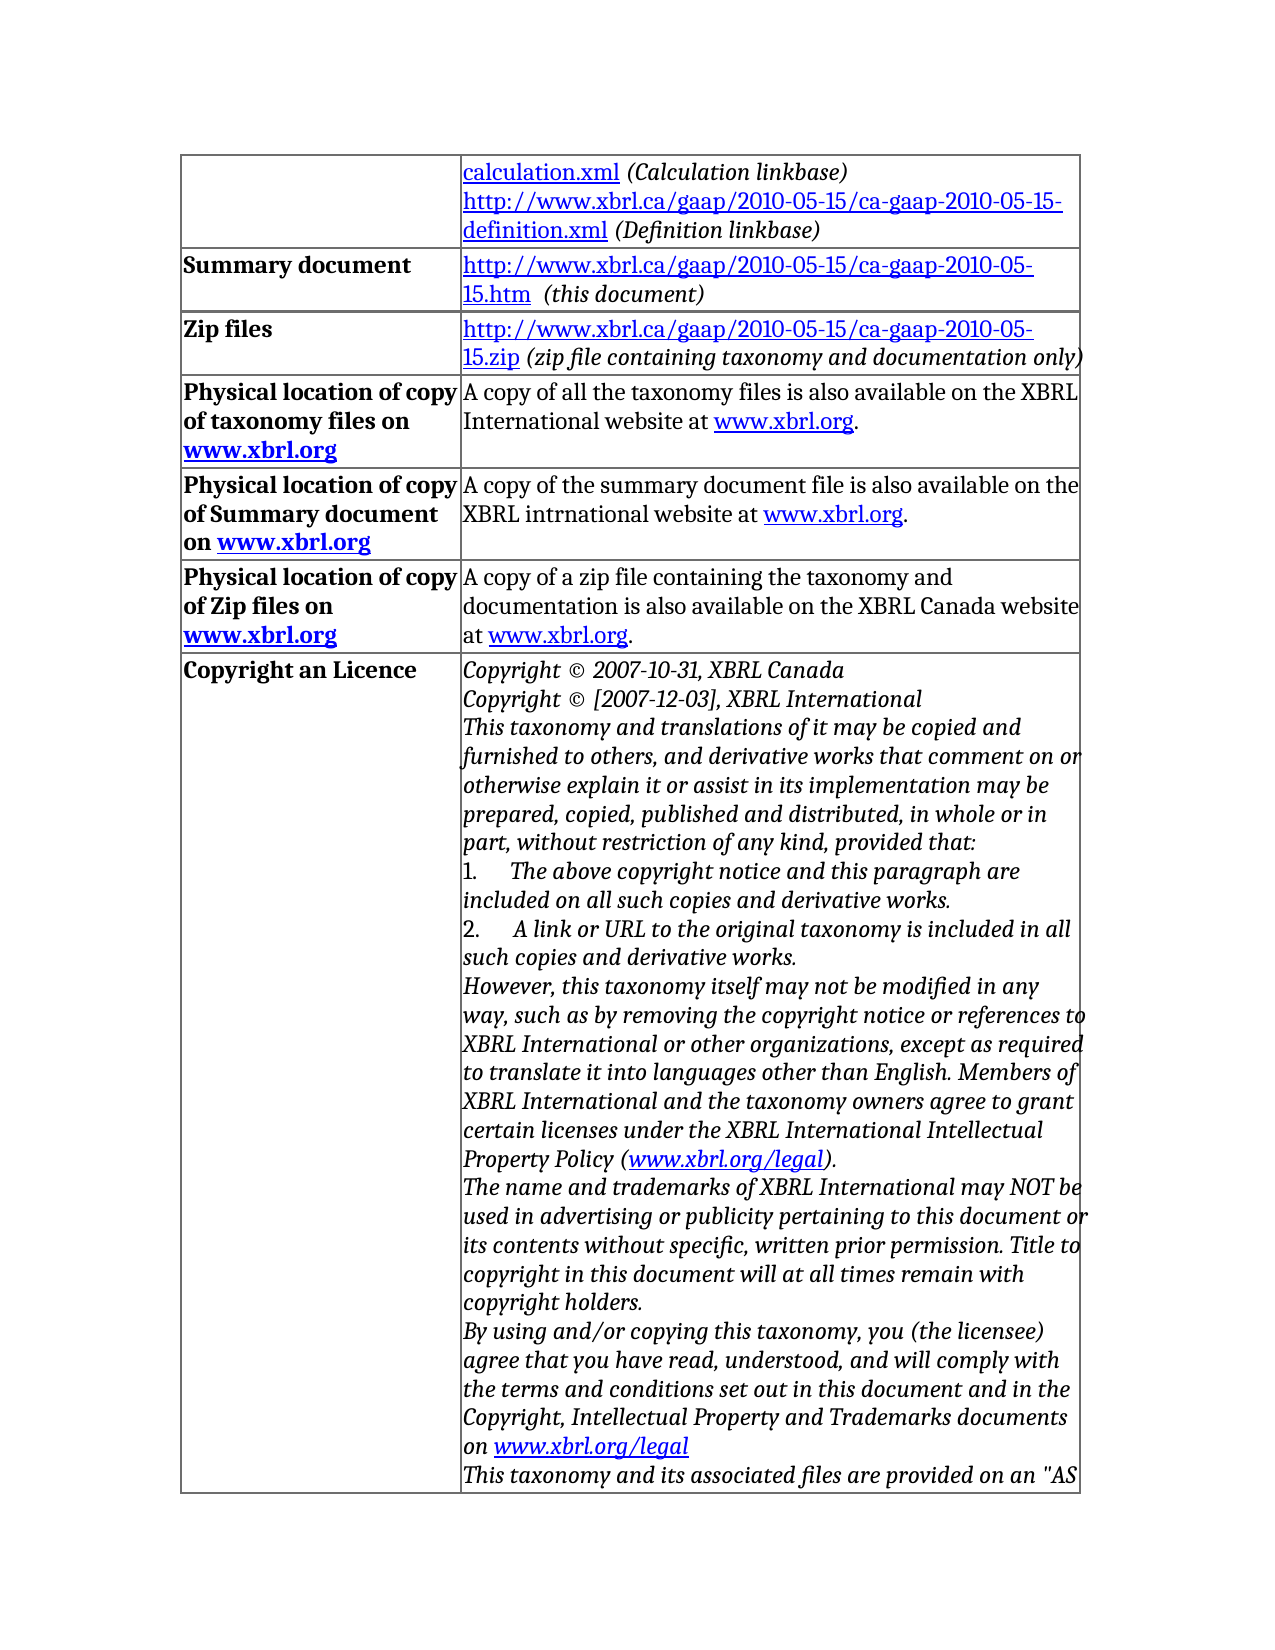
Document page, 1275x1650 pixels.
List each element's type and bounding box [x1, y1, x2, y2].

table_cell [176, 150, 1275, 1498]
